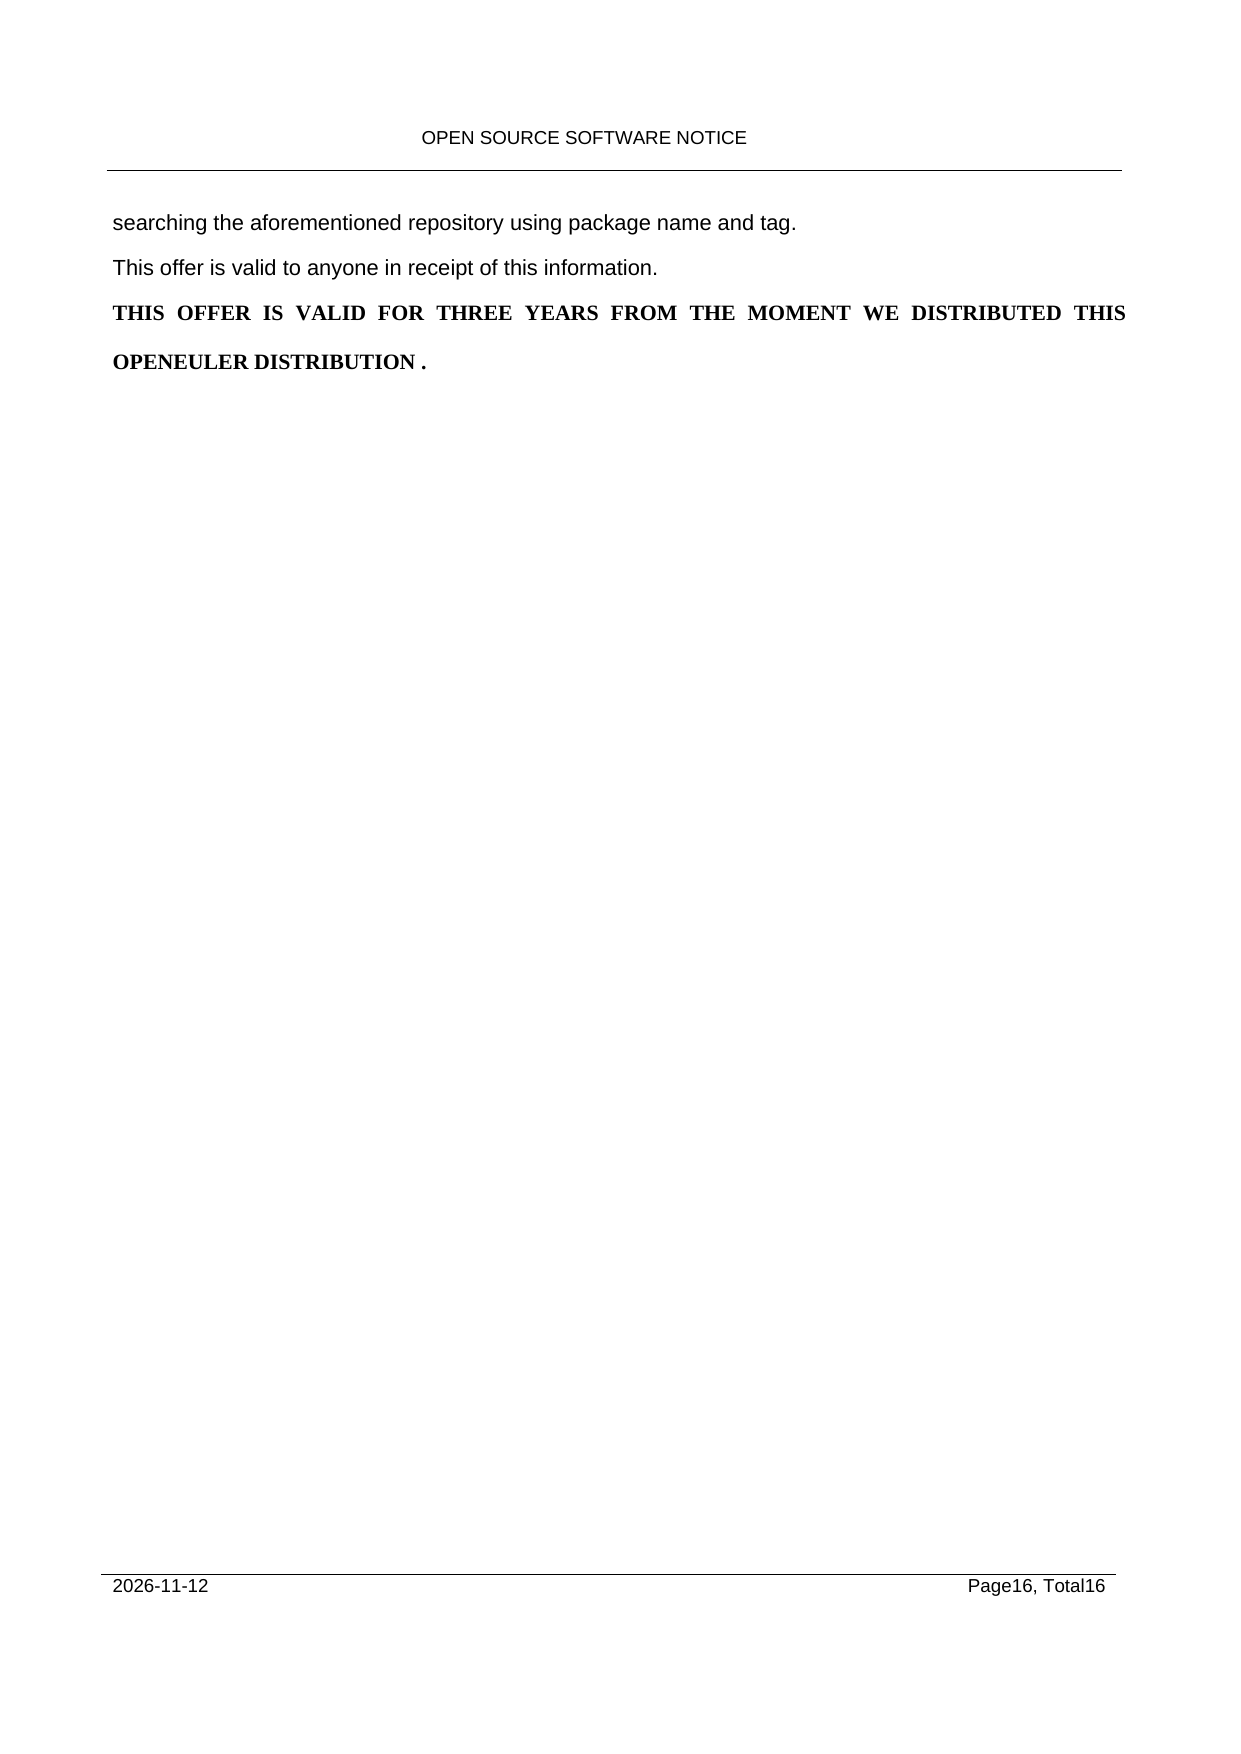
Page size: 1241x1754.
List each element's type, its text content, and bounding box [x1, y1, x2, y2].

text THIS OFFER IS VALID FOR THREE YEARS FROM THE MOMENT WE DISTRIBUTED THIS OPENEULER DISTRIBUTION . [112, 297, 1128, 378]
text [112, 206, 1128, 239]
text This offer is valid to anyone in receipt of this information. [112, 251, 1128, 284]
